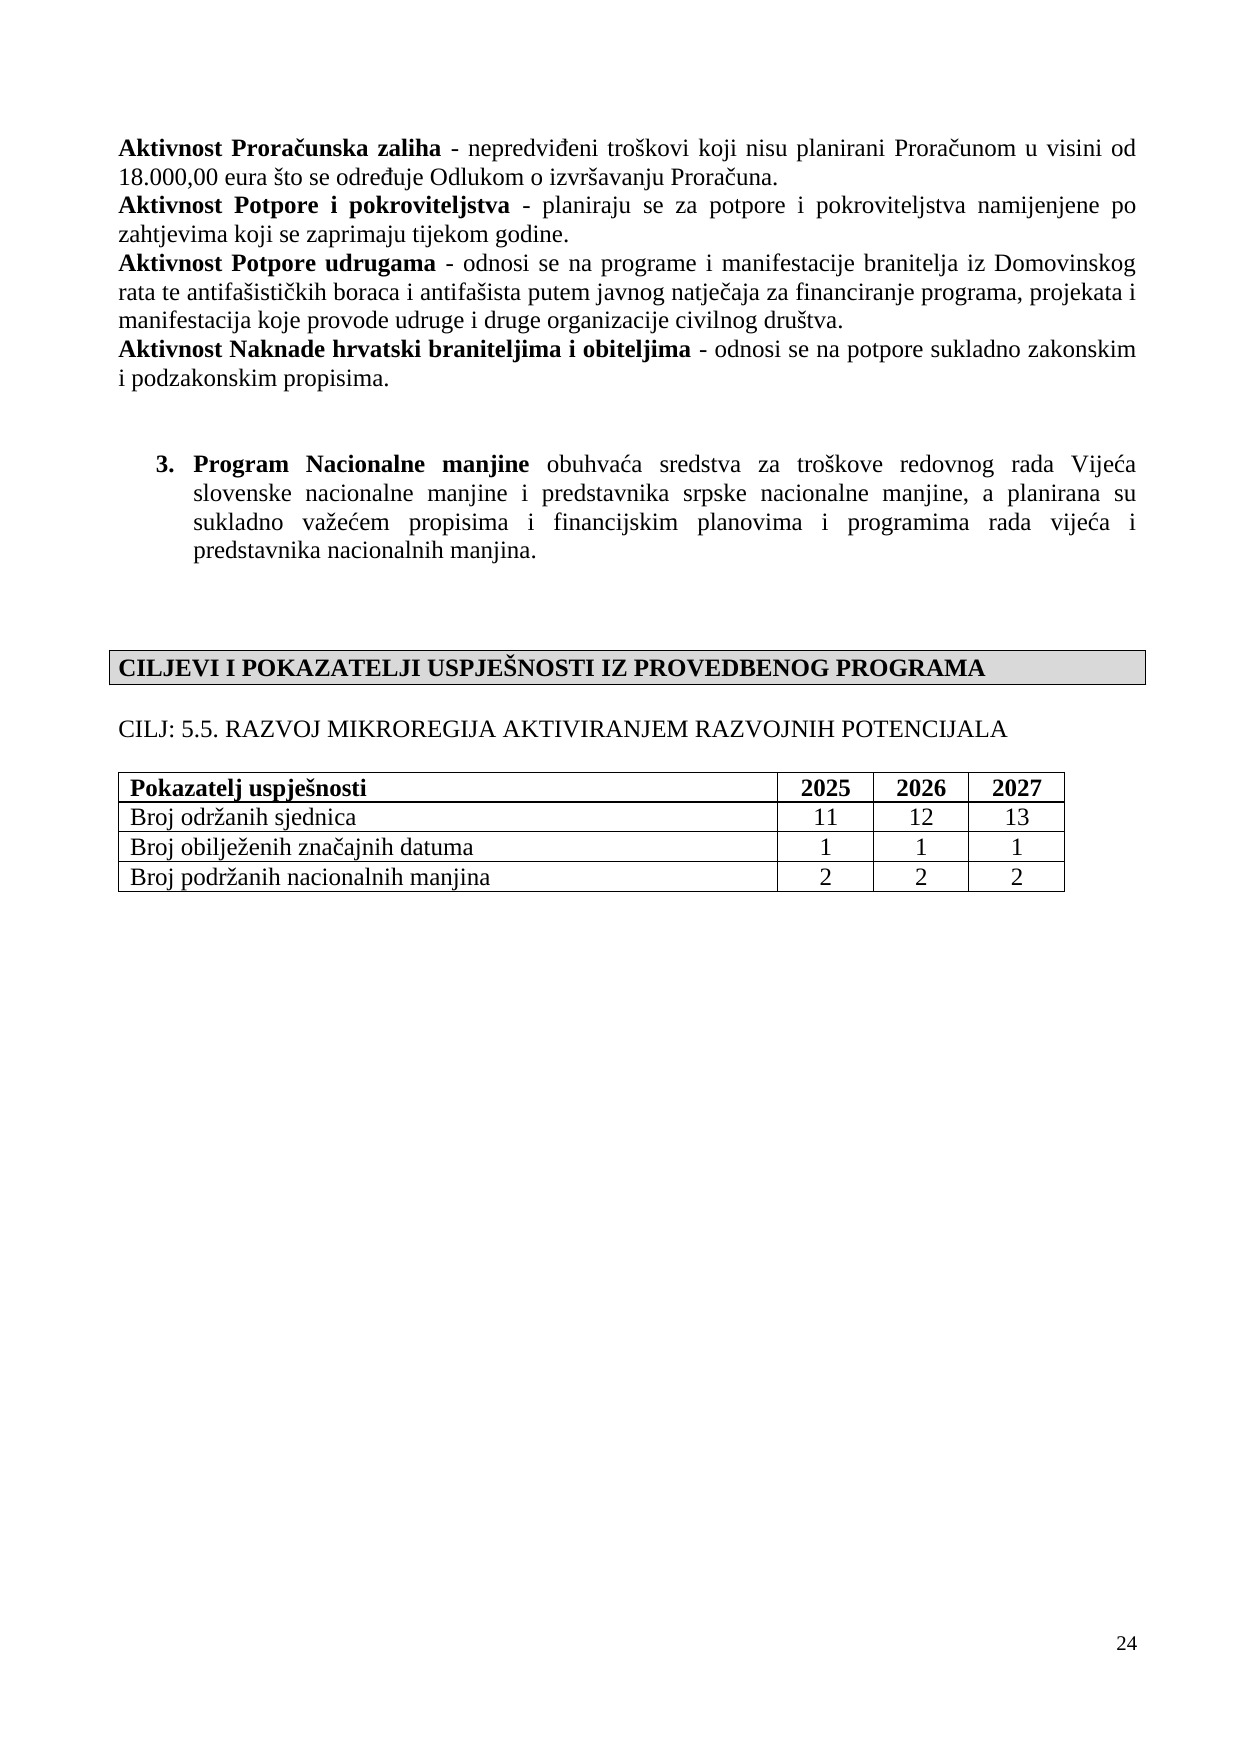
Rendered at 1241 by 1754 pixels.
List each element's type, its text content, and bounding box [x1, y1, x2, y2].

table_cell Broj podržanih nacionalnih manjina [119, 862, 777, 891]
table_cell 1 [874, 832, 968, 861]
table_cell 11 [778, 803, 873, 831]
text Aktivnost Potpore udrugama - odnosi se na programe i manifestacije branitelja iz Domovinskog rata te antifašističkih boraca i antifašista putem javnog natječaja za financiranje programa, projekata i manifestacija koje provode udruge i druge organizacije civilnog društva. [118, 248, 1137, 334]
table_cell 12 [874, 803, 968, 831]
table_cell Broj obilježenih značajnih datuma [119, 832, 777, 861]
text Aktivnost Naknade hrvatski braniteljima i obiteljima - odnosi se na potpore sukladno zakonskim i podzakonskim propisima. [118, 334, 1137, 392]
table_header 2026 [874, 773, 968, 801]
table_cell 2 [969, 862, 1064, 891]
text CILJEVI I POKAZATELJI USPJEŠNOSTI IZ PROVEDBENOG PROGRAMA [110, 651, 1145, 684]
table_header 2025 [778, 773, 873, 801]
list Program Nacionalne manjine obuhvaća sredstva za troškove redovnog rada Vijeća slovenske nacionalne manjine i predstavnika srpske nacionalne manjine, a planirana su sukladno važećem propisima i financijskim planovima i programima rada vijeća i predstavnika nacionalnih manjina. [156, 449, 1137, 564]
table_header 2027 [969, 773, 1064, 801]
table_cell 1 [969, 832, 1064, 861]
table_cell Broj održanih sjednica [119, 803, 777, 831]
text Aktivnost Potpore i pokroviteljstva - planiraju se za potpore i pokroviteljstva namijenjene po zahtjevima koji se zaprimaju tijekom godine. [118, 190, 1137, 248]
text CILJ: 5.5. RAZVOJ MIKROREGIJA AKTIVIRANJEM RAZVOJNIH POTENCIJALA [118, 714, 1137, 743]
table_header Pokazatelj uspješnosti [119, 773, 777, 801]
table_cell 1 [778, 832, 873, 861]
table_cell 2 [778, 862, 873, 891]
text Aktivnost Proračunska zaliha - nepredviđeni troškovi koji nisu planirani Proračunom u visini od 18.000,00 eura što se određuje Odlukom o izvršavanju Proračuna. [118, 133, 1137, 190]
table_cell 2 [874, 862, 968, 891]
table_cell 13 [969, 803, 1064, 831]
